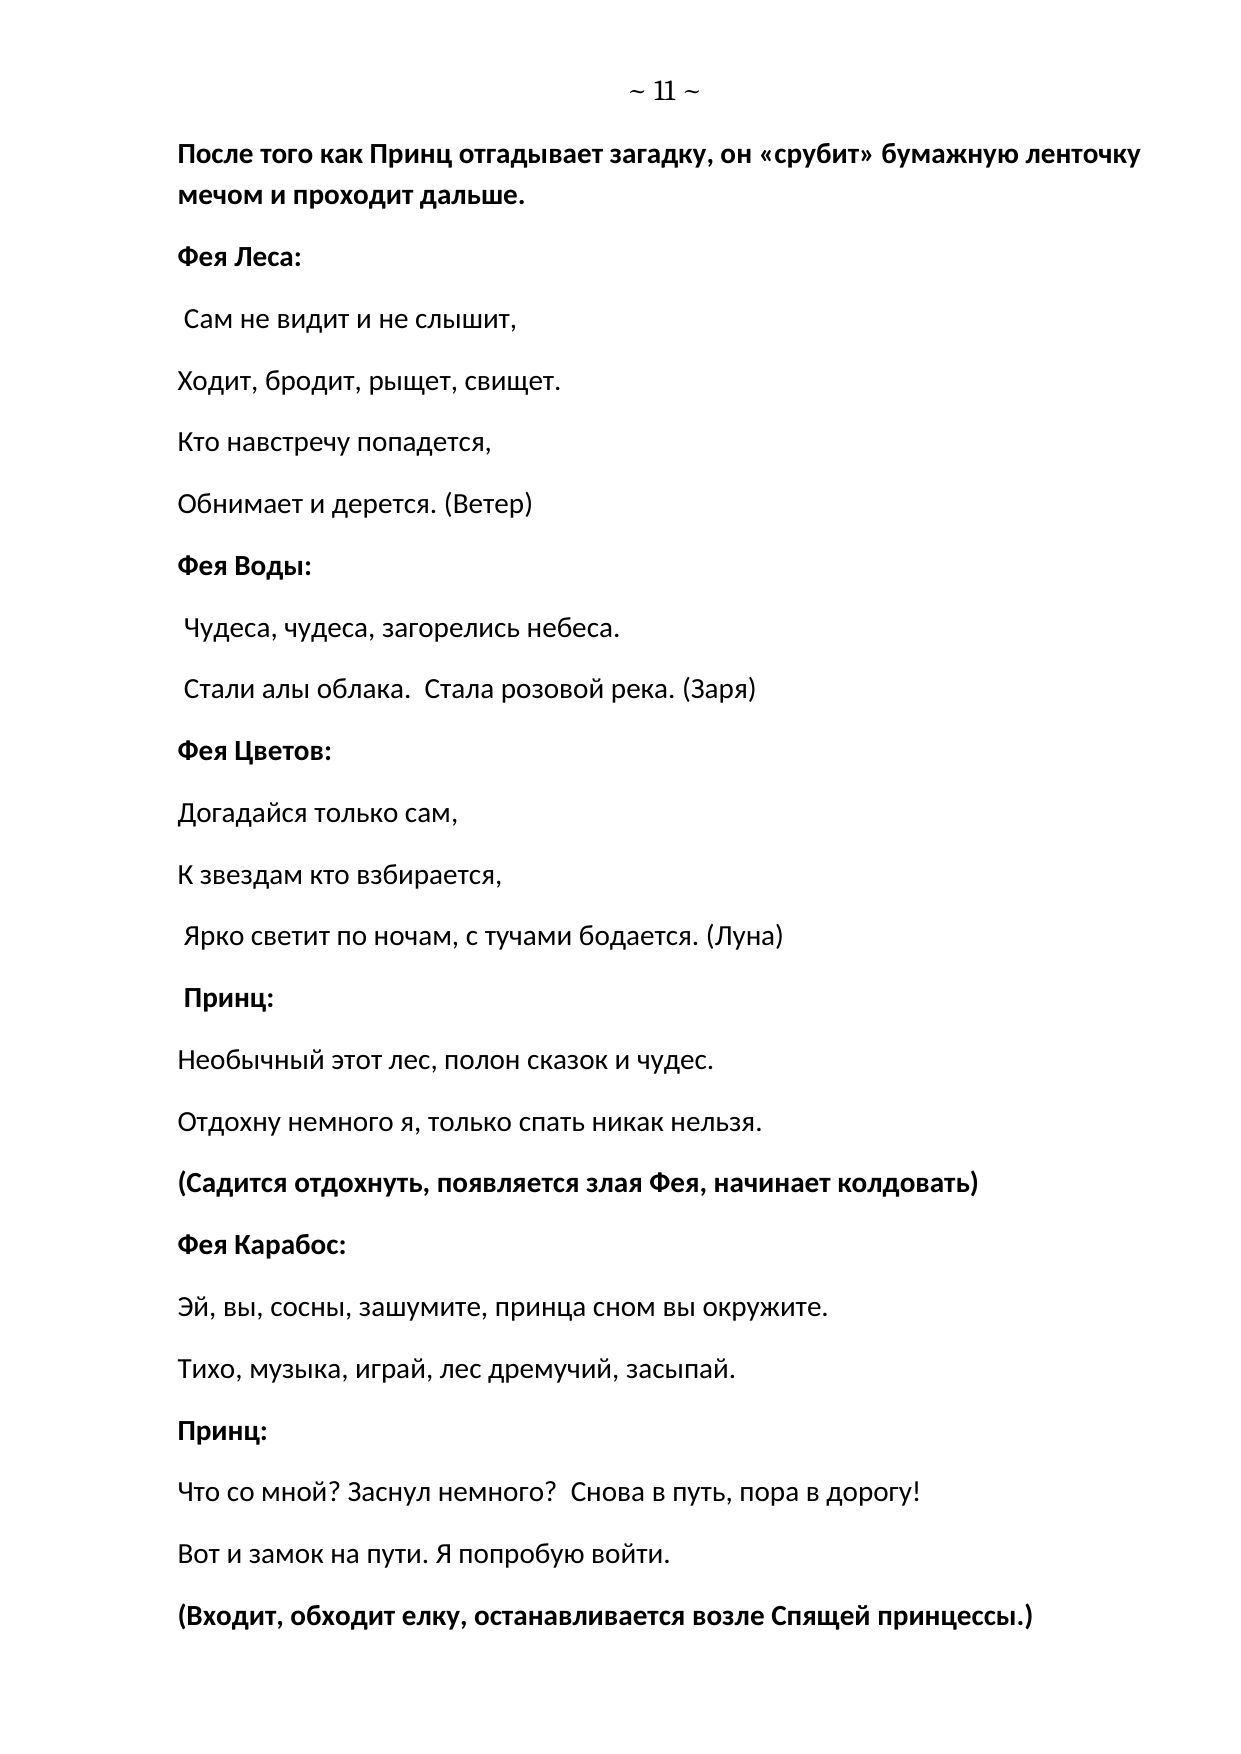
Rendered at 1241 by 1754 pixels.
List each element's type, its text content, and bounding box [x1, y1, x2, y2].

text Обнимает и дерется. (Ветер) [177, 485, 1152, 521]
text Догадайся только сам, [177, 794, 1152, 829]
text Вот и замок на пути. Я попробую войти. [177, 1535, 1152, 1571]
text Кто навстречу попадется, [177, 423, 1152, 459]
text Стали алы облака. Стала розовой река. (Заря) [177, 670, 1152, 706]
text Принц: [177, 1412, 1152, 1447]
text Чудеса, чудеса, загорелись небеса. [177, 609, 1152, 644]
text Отдохну немного я, только спать никак нельзя. [177, 1103, 1152, 1138]
text (Входит, обходит елку, останавливается возле Спящей принцессы.) [177, 1597, 1152, 1633]
text Фея Цветов: [177, 732, 1152, 768]
text Эй, вы, сосны, зашумите, принца сном вы окружите. [177, 1288, 1152, 1324]
text Ярко светит по ночам, с тучами бодается. (Луна) [177, 917, 1152, 953]
text Необычный этот лес, полон сказок и чудес. [177, 1041, 1152, 1077]
text Фея Леса: [177, 238, 1152, 274]
text (Садится отдохнуть, появляется злая Фея, начинает колдовать) [177, 1164, 1152, 1200]
text К звездам кто взбирается, [177, 856, 1152, 891]
text После того как Принц отгадывает загадку, он «срубит» бумажную ленточку мечом и проходит дальше. [177, 135, 1152, 212]
text Сам не видит и не слышит, [177, 300, 1152, 335]
text Фея Карабос: [177, 1226, 1152, 1262]
text Тихо, музыка, играй, лес дремучий, засыпай. [177, 1350, 1152, 1386]
text Ходит, бродит, рыщет, свищет. [177, 362, 1152, 397]
text Принц: [177, 979, 1152, 1015]
text Что со мной? Заснул немного? Снова в путь, пора в дорогу! [177, 1473, 1152, 1509]
text Фея Воды: [177, 547, 1152, 582]
